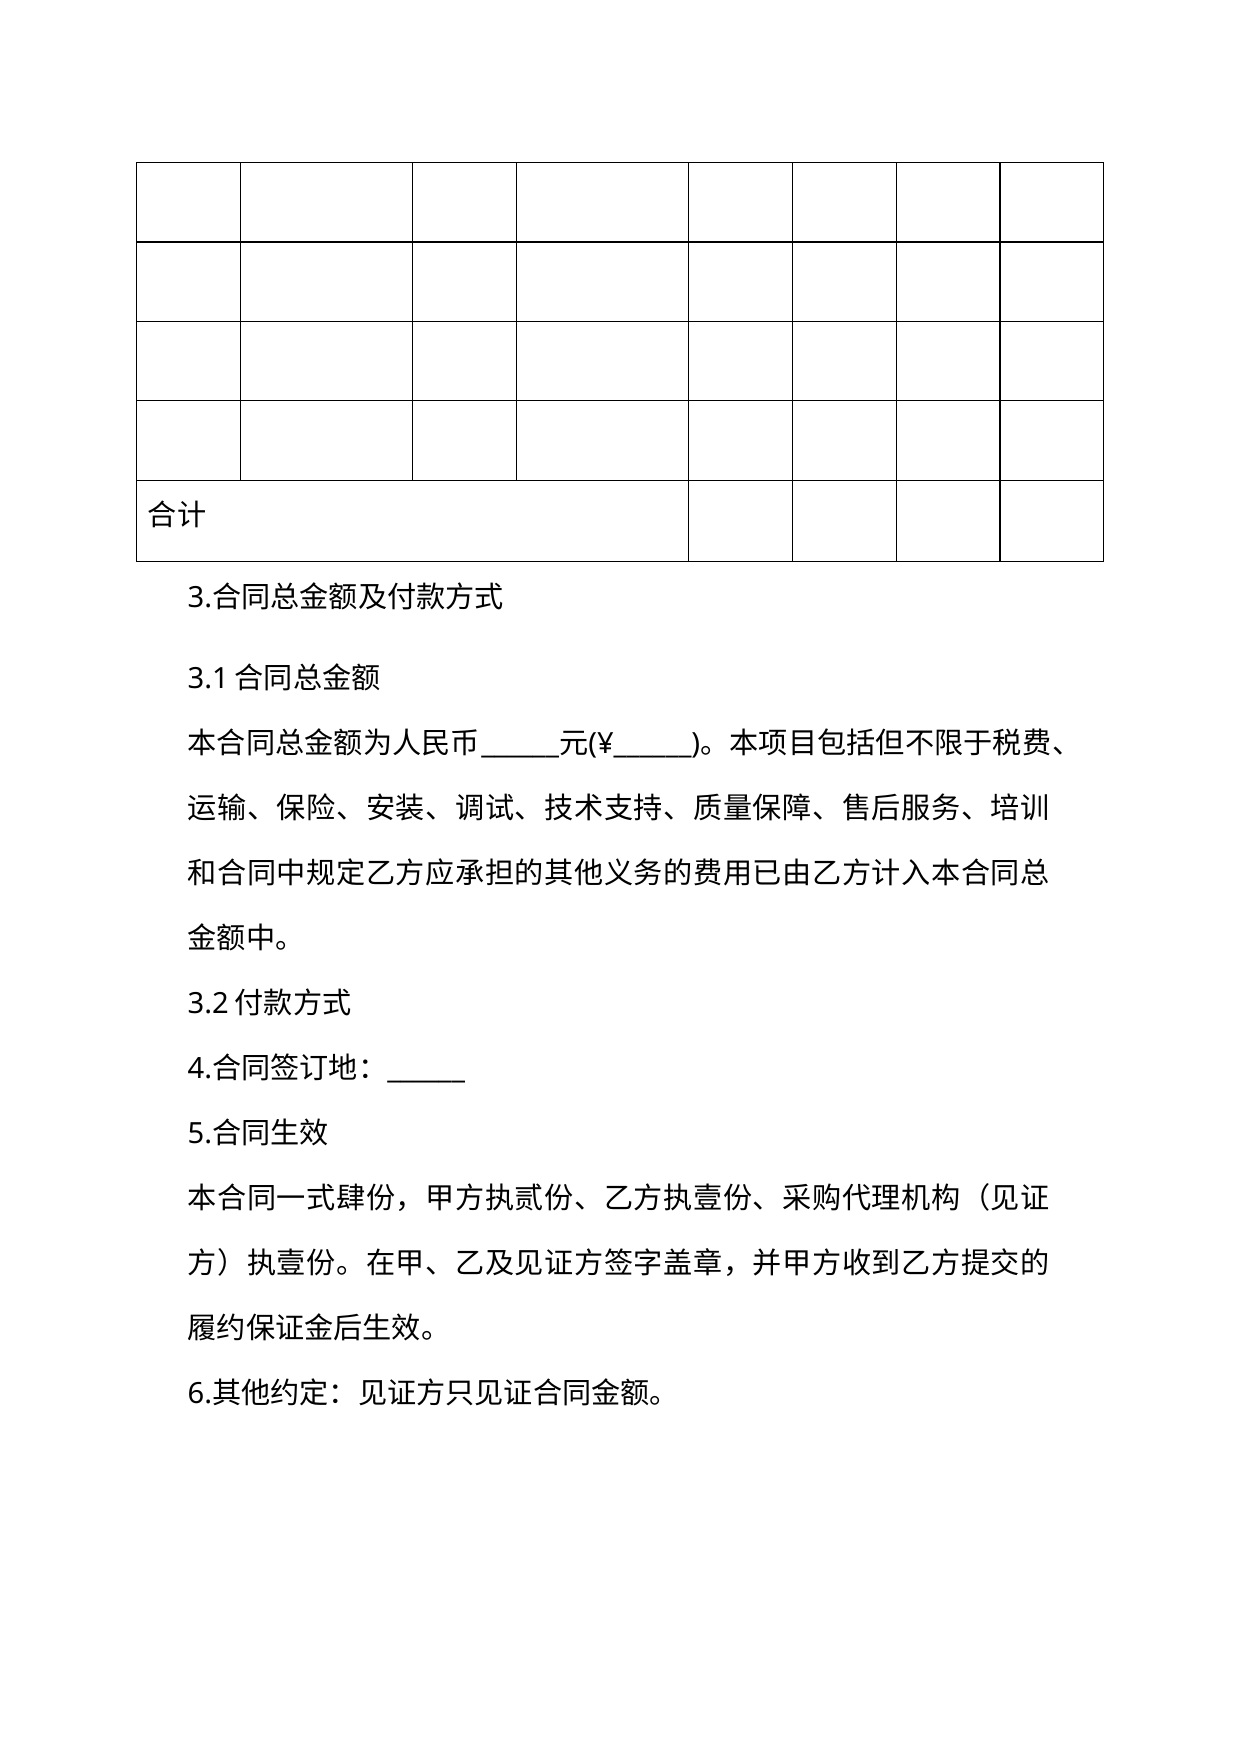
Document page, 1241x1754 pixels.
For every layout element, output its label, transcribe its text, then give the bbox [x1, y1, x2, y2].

table_cell [897, 243, 999, 321]
table_cell [689, 401, 792, 479]
table_cell [793, 243, 896, 321]
table_cell [1001, 163, 1103, 241]
table_cell [517, 322, 688, 400]
text 4.合同签订地：______ [187, 1034, 1053, 1099]
table_cell [1001, 401, 1103, 479]
table_cell [897, 163, 999, 241]
text 本合同总金额为人民币______元(¥______)。本项目包括但不限于税费、运输、保险、安装、调试、技术支持、质量保障、售后服务、培训和合同中规定乙方应承担的其他义务的费用已由乙方计入本合同总金额中。 [187, 709, 1053, 969]
table_cell [413, 322, 516, 400]
table_cell [897, 481, 999, 561]
table_cell [897, 401, 999, 479]
table_cell [793, 322, 896, 400]
table_cell [137, 401, 240, 479]
table_cell [413, 163, 516, 241]
table_cell [413, 401, 516, 479]
table_cell [1001, 243, 1103, 321]
table_cell [517, 243, 688, 321]
table_cell [517, 163, 688, 241]
table_cell [413, 243, 516, 321]
table_cell [897, 322, 999, 400]
text 本合同一式肆份，甲方执贰份、乙方执壹份、采购代理机构（见证方）执壹份。在甲、乙及见证方签字盖章，并甲方收到乙方提交的履约保证金后生效。 [187, 1164, 1053, 1359]
text 5.合同生效 [187, 1099, 1053, 1164]
table_cell [1001, 322, 1103, 400]
table_cell [689, 243, 792, 321]
table_cell 合计 [137, 481, 688, 561]
table_cell [241, 322, 412, 400]
table_cell [1001, 481, 1103, 561]
table_cell [241, 401, 412, 479]
table_cell [137, 322, 240, 400]
text 3.2付款方式 [187, 969, 1053, 1034]
table_cell [689, 163, 792, 241]
table_cell [241, 243, 412, 321]
text 3.1合同总金额 [187, 644, 1053, 709]
table_cell [793, 163, 896, 241]
text 3.合同总金额及付款方式 [187, 562, 1053, 627]
text 6.其他约定：见证方只见证合同金额。 [187, 1359, 1053, 1424]
table_cell [689, 481, 792, 561]
table_cell [137, 243, 240, 321]
table_cell [241, 163, 412, 241]
table_cell [517, 401, 688, 479]
table_cell [137, 163, 240, 241]
table_cell [689, 322, 792, 400]
table_cell [793, 481, 896, 561]
table_cell [793, 401, 896, 479]
